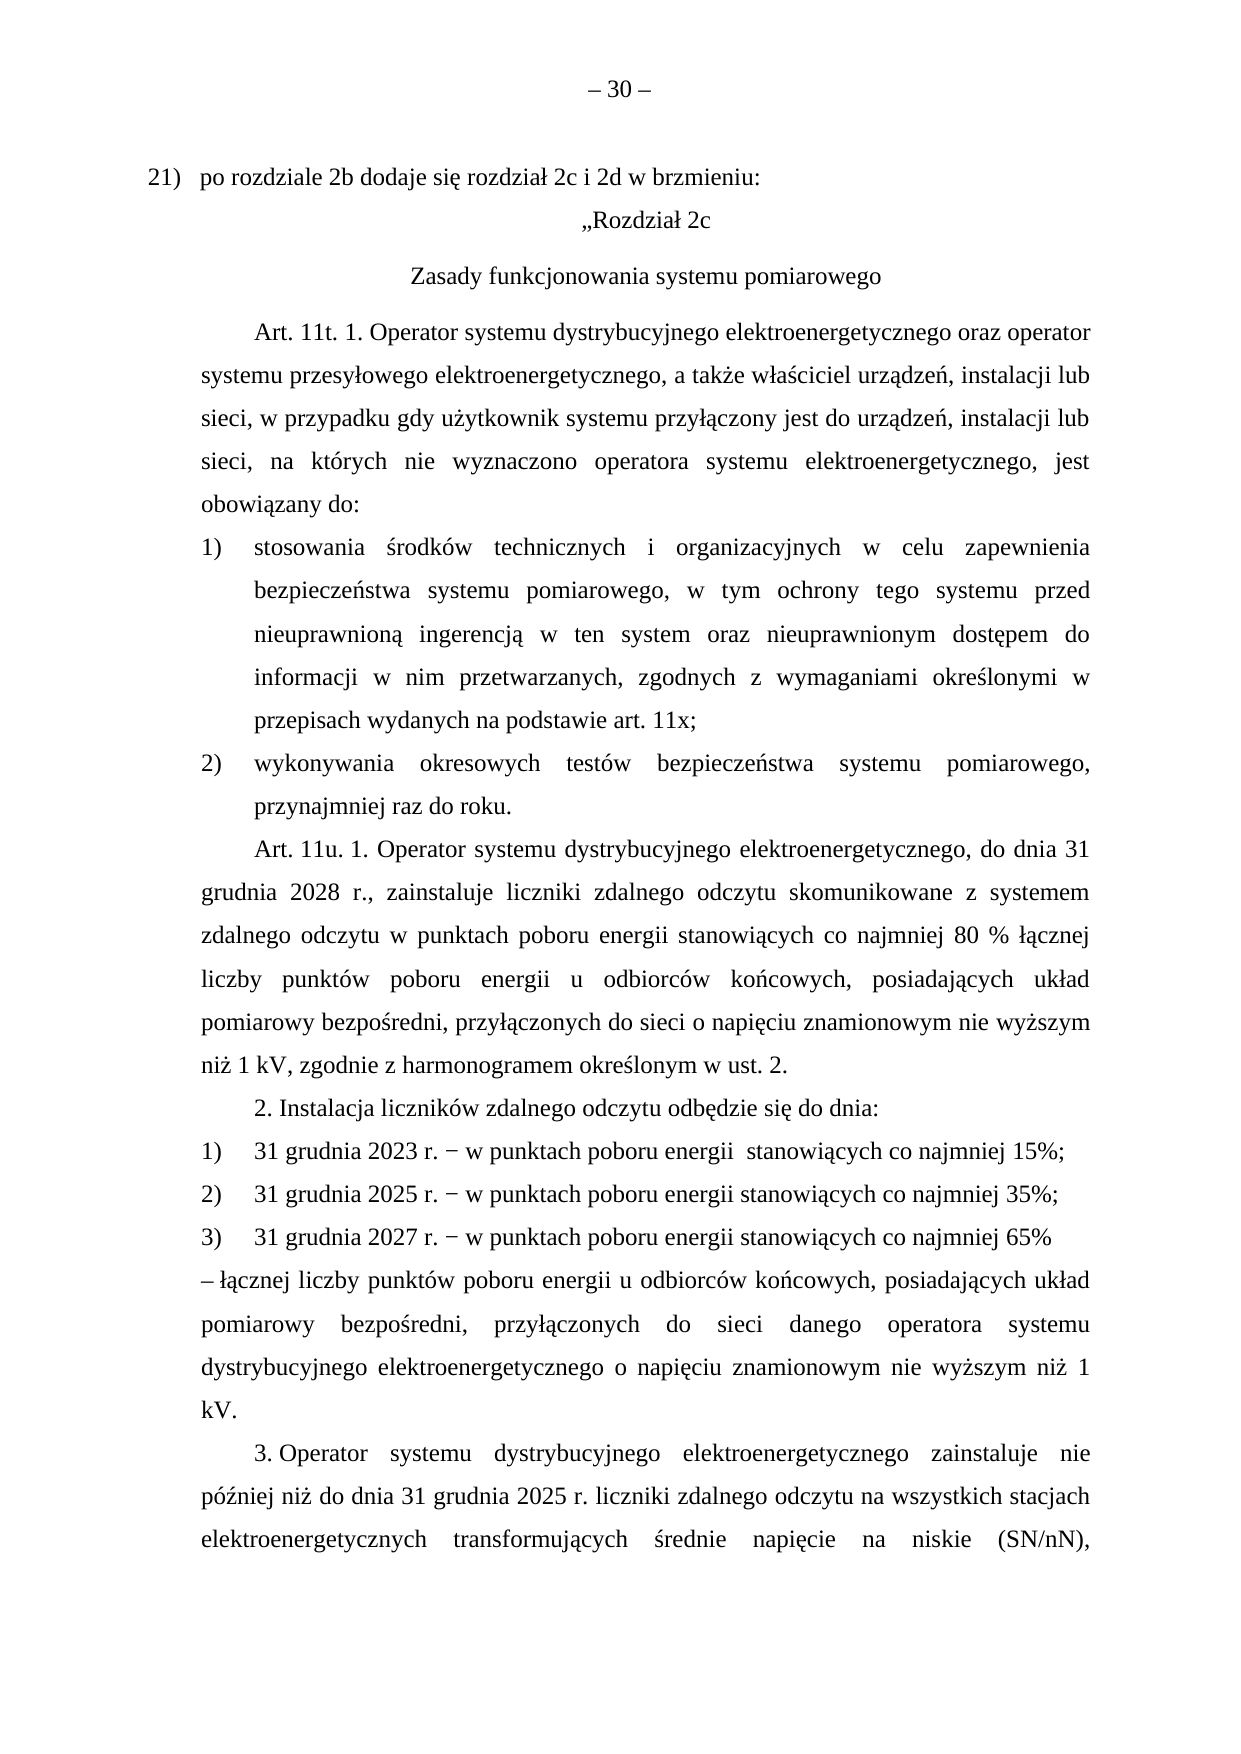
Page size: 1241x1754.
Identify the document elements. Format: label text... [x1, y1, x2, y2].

text „Rozdział 2c [201, 206, 1091, 234]
text 2) wykonywania okresowych testów bezpieczeństwa systemu pomiarowego, przynajmniej raz do roku. [201, 748, 1091, 820]
text – łącznej liczby punktów poboru energii u odbiorców końcowych, posiadających układ pomiarowy bezpośredni, przyłączonych do sieci danego operatora systemu dystrybucyjnego elektroenergetycznego o napięciu znamionowym nie wyższym niż 1 kV. [201, 1266, 1091, 1424]
text Art. 11u. 1. Operator systemu dystrybucyjnego elektroenergetycznego, do dnia 31 grudnia 2028 r., zainstaluje liczniki zdalnego odczytu skomunikowane z systemem zdalnego odczytu w punktach poboru energii stanowiących co najmniej 80 % łącznej liczby punktów poboru energii u odbiorców końcowych, posiadających układ pomiarowy bezpośredni, przyłączonych do sieci o napięciu znamionowym nie wyższym niż 1 kV, zgodnie z harmonogramem określonym w ust. 2. [201, 834, 1091, 1079]
text 1) stosowania środków technicznych i organizacyjnych w celu zapewnienia bezpieczeństwa systemu pomiarowego, w tym ochrony tego systemu przed nieuprawnioną ingerencją w ten system oraz nieuprawnionym dostępem do informacji w nim przetwarzanych, zgodnych z wymaganiami określonymi w przepisach wydanych na podstawie art. 11x; [201, 532, 1091, 734]
text Zasady funkcjonowania systemu pomiarowego [201, 261, 1091, 290]
text 1) 31 grudnia 2023 r. − w punktach poboru energii stanowiących co najmniej 15%; [201, 1136, 1091, 1165]
text 21) po rozdziale 2b dodaje się rozdział 2c i 2d w brzmieniu: [148, 162, 1091, 191]
text Art. 11t. 1. Operator systemu dystrybucyjnego elektroenergetycznego oraz operator systemu przesyłowego elektroenergetycznego, a także właściciel urządzeń, instalacji lub sieci, w przypadku gdy użytkownik systemu przyłączony jest do urządzeń, instalacji lub sieci, na których nie wyznaczono operatora systemu elektroenergetycznego, jest obowiązany do: [201, 317, 1091, 518]
text 2) 31 grudnia 2025 r. − w punktach poboru energii stanowiących co najmniej 35%; [201, 1179, 1091, 1208]
text 2. Instalacja liczników zdalnego odczytu odbędzie się do dnia: [201, 1093, 1091, 1122]
text 3) 31 grudnia 2027 r. − w punktach poboru energii stanowiących co najmniej 65% [201, 1222, 1091, 1251]
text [201, 1438, 1091, 1553]
